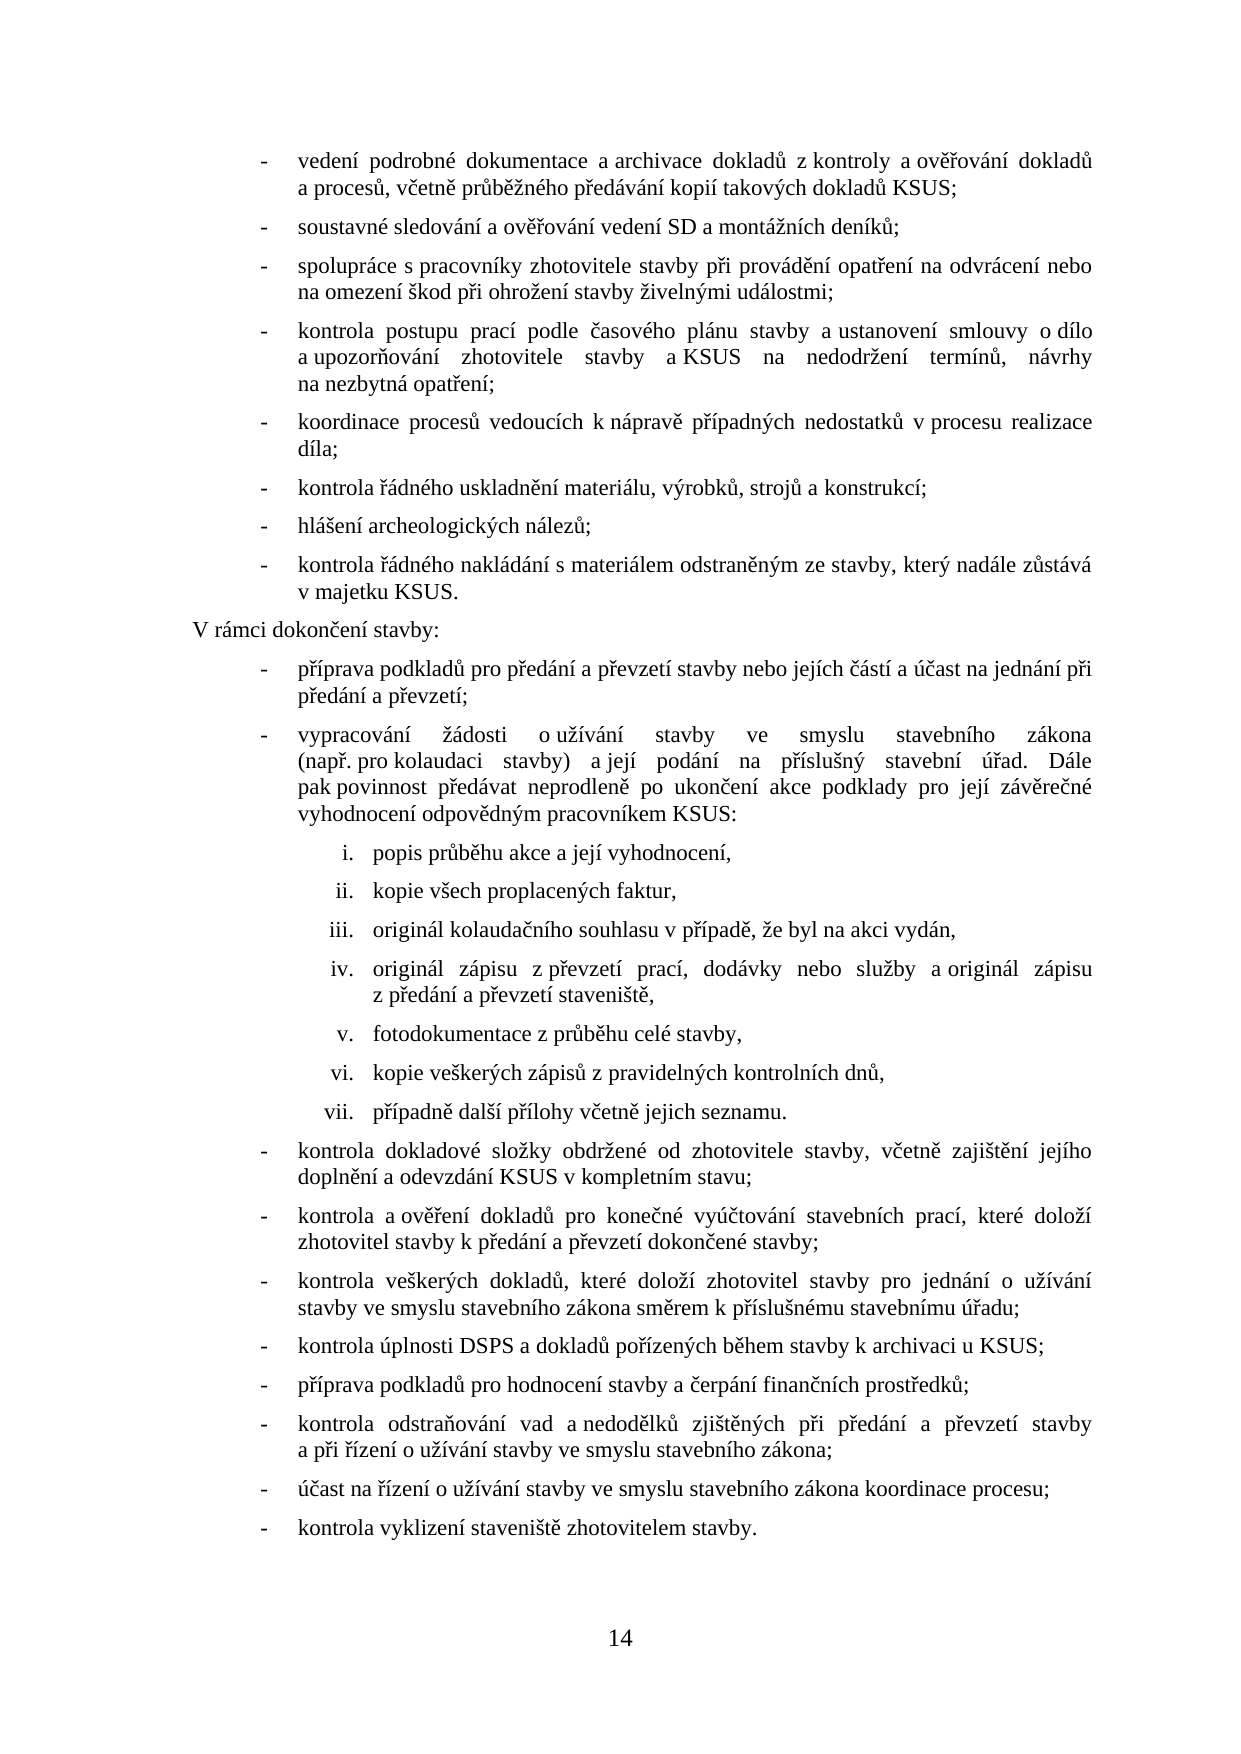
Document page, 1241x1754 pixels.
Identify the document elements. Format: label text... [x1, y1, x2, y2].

list příprava podkladů pro předání a převzetí stavby nebo jejích částí a účast na jednání při předání a převzetí; [260, 655, 1093, 708]
list kontrola a ověření dokladů pro konečné vyúčtování stavebních prací, které doloží zhotovitel stavby k předání a převzetí dokončené stavby; [260, 1202, 1093, 1255]
list příprava podkladů pro hodnocení stavby a čerpání finančních prostředků; [260, 1371, 1093, 1398]
list vedení podrobné dokumentace a archivace dokladů z kontroly a ověřování dokladů a procesů, včetně průběžného předávání kopií takových dokladů KSUS; [260, 148, 1093, 200]
list kontrola vyklizení staveniště zhotovitelem stavby. [260, 1514, 1093, 1541]
list koordinace procesů vedoucích k nápravě případných nedostatků v procesu realizace díla; [260, 408, 1093, 461]
list případně další přílohy včetně jejich seznamu. [354, 1098, 1093, 1124]
list kontrola odstraňování vad a nedodělků zjištěných při předání a převzetí stavby a při řízení o užívání stavby ve smyslu stavebního zákona; [260, 1410, 1093, 1463]
list kontrola veškerých dokladů, které doloží zhotovitel stavby pro jednání o užívání stavby ve smyslu stavebního zákona směrem k příslušnému stavebnímu úřadu; [260, 1267, 1093, 1320]
list účast na řízení o užívání stavby ve smyslu stavebního zákona koordinace procesu; [260, 1475, 1093, 1502]
list kontrola dokladové složky obdržené od zhotovitele stavby, včetně zajištění jejího doplnění a odevzdání KSUS v kompletním stavu; [260, 1137, 1093, 1189]
list originál kolaudačního souhlasu v případě, že byl na akci vydán, [354, 916, 1093, 943]
list kopie všech proplacených faktur, [354, 877, 1093, 904]
list soustavné sledování a ověřování vedení SD a montážních deníků; [260, 213, 1093, 239]
list vypracování žádosti o užívání stavby ve smyslu stavebního zákona (např. pro kolaudaci stavby) a její podání na příslušný stavební úřad. Dále pak povinnost předávat neprodleně po ukončení akce podklady pro její závěrečné vyhodnocení odpovědným pracovníkem KSUS: [260, 721, 1093, 826]
list kontrola řádného uskladnění materiálu, výrobků, strojů a konstrukcí; [260, 474, 1093, 500]
list kopie veškerých zápisů z pravidelných kontrolních dnů, [354, 1059, 1093, 1086]
list hlášení archeologických nálezů; [260, 512, 1093, 539]
list kontrola řádného nakládání s materiálem odstraněným ze stavby, který nadále zůstává v majetku KSUS. [260, 551, 1093, 604]
list originál zápisu z převzetí prací, dodávky nebo služby a originál zápisu z předání a převzetí staveniště, [354, 955, 1093, 1008]
list fotodokumentace z průběhu celé stavby, [354, 1020, 1093, 1047]
list kontrola úplnosti DSPS a dokladů pořízených během stavby k archivaci u KSUS; [260, 1332, 1093, 1359]
list popis průběhu akce a její vyhodnocení, [354, 838, 1093, 865]
text V rámci dokončení stavby: [192, 617, 1093, 643]
list kontrola postupu prací podle časového plánu stavby a ustanovení smlouvy o dílo a upozorňování zhotovitele stavby a KSUS na nedodržení termínů, návrhy na nezbytná opatření; [260, 317, 1093, 396]
list spolupráce s pracovníky zhotovitele stavby při provádění opatření na odvrácení nebo na omezení škod při ohrožení stavby živelnými událostmi; [260, 252, 1093, 304]
